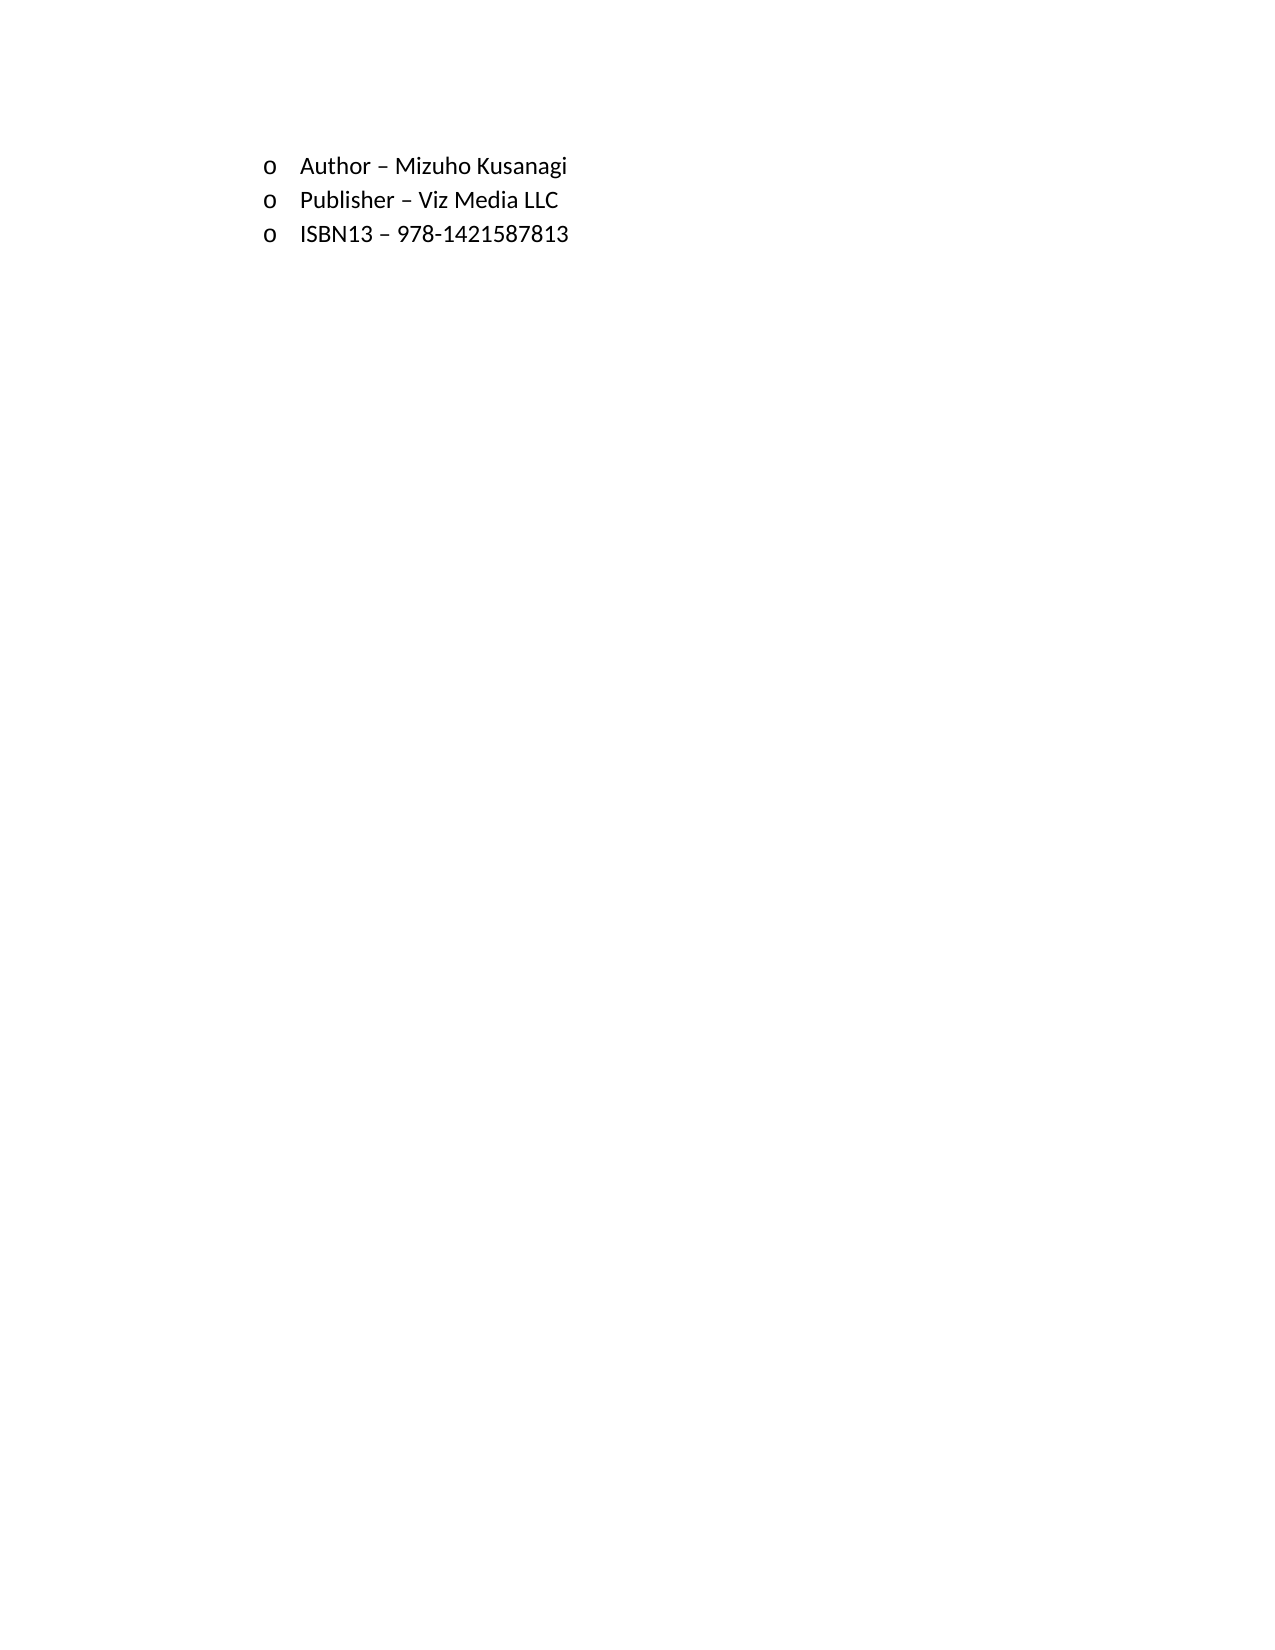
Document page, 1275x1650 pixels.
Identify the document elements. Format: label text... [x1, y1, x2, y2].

list ISBN13 – 978-1421587813 [262, 218, 1125, 250]
list Publisher – Viz Media LLC [262, 184, 1125, 216]
list Author – Mizuho Kusanagi [262, 150, 1125, 182]
